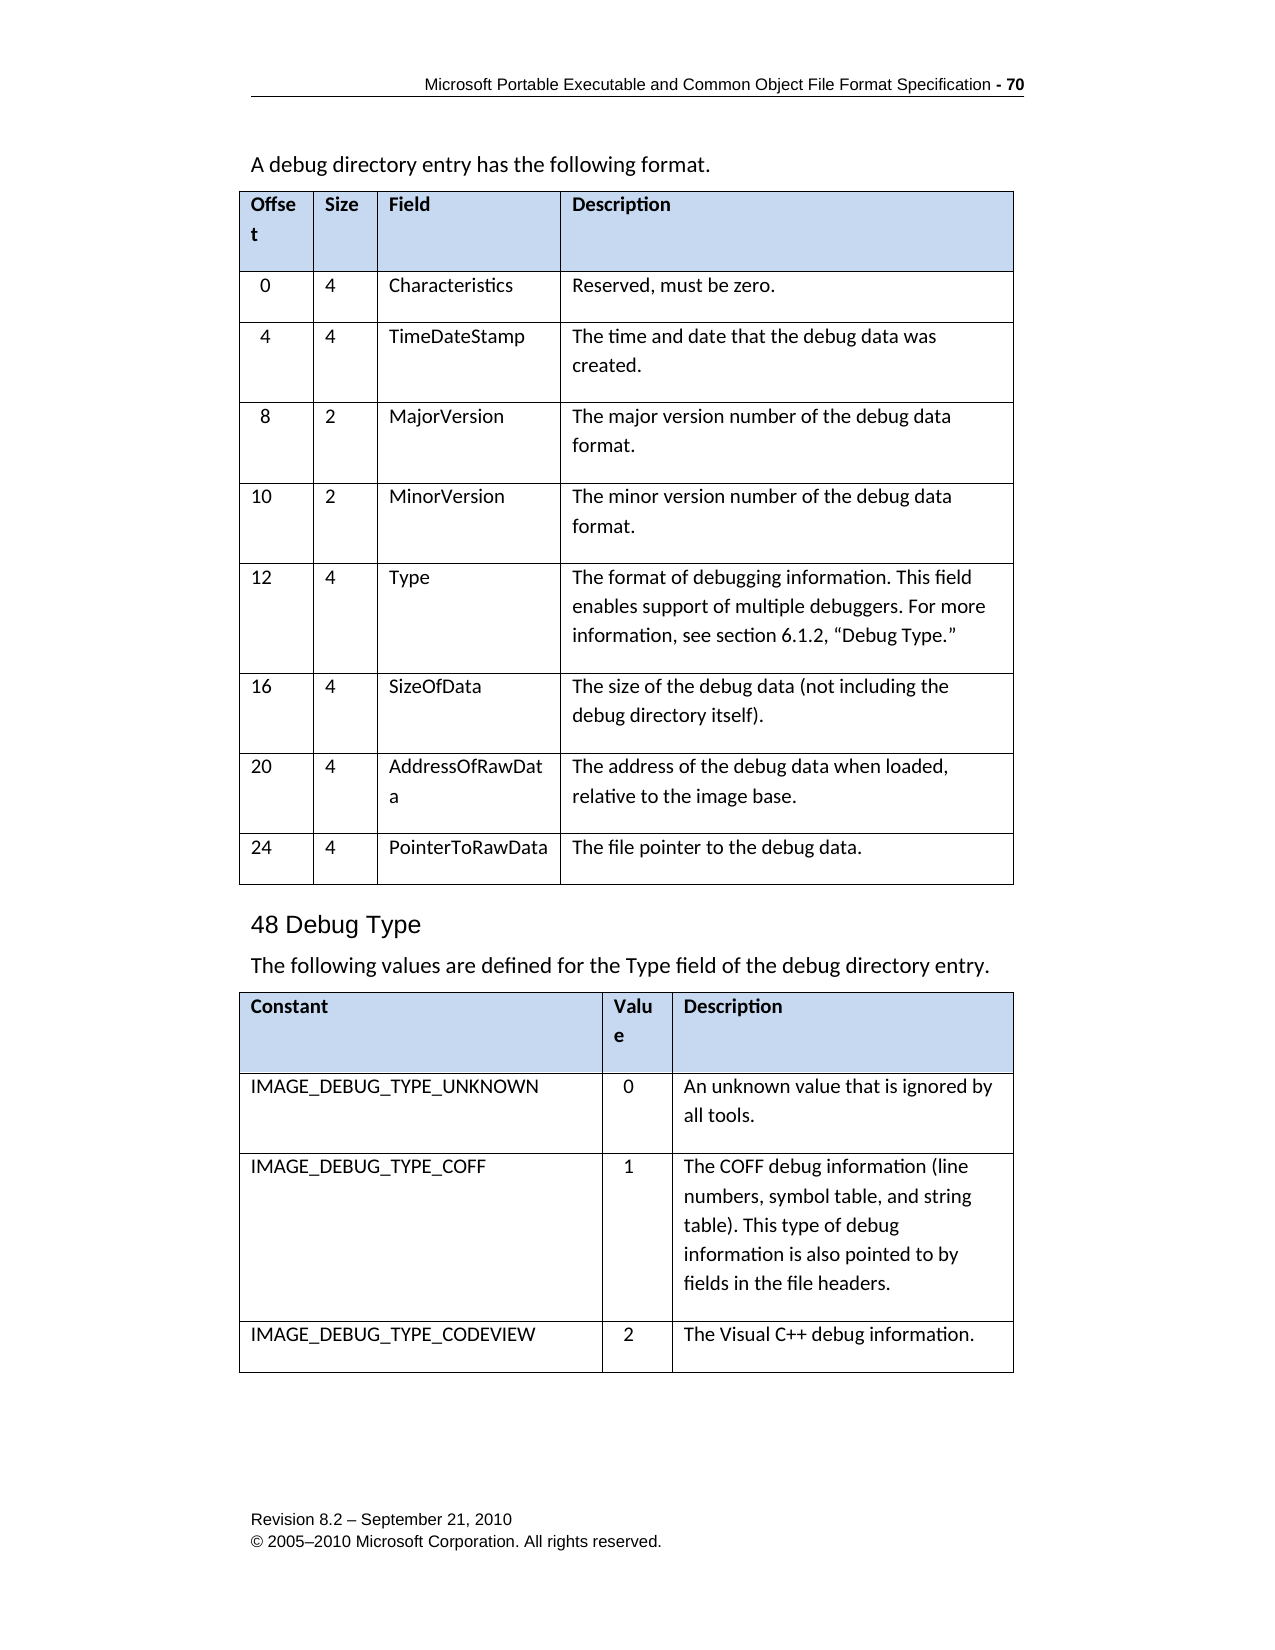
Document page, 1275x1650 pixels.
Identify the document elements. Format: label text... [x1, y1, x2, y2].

table_cell AddressOfRawData [378, 754, 560, 833]
table_header Offset [240, 192, 313, 271]
table_cell IMAGE_DEBUG_TYPE_COFF [240, 1154, 602, 1321]
table_cell 16 [240, 674, 313, 753]
table_cell 8 [240, 403, 313, 483]
table_cell The major version number of the debug data format. [561, 403, 1013, 483]
table_cell The time and date that the debug data was created. [561, 323, 1013, 402]
table_cell 4 [314, 564, 377, 672]
table_cell 4 [240, 323, 313, 402]
table_cell The minor version number of the debug data format. [561, 484, 1013, 563]
table_cell 12 [240, 564, 313, 672]
table_cell 2 [314, 403, 377, 483]
table_header Description [673, 993, 1013, 1072]
table_cell MajorVersion [378, 403, 560, 483]
table_cell Characteristics [378, 272, 560, 322]
table_cell MinorVersion [378, 484, 560, 563]
table_cell Type [378, 564, 560, 672]
table_cell An unknown value that is ignored by all tools. [673, 1074, 1013, 1153]
table_cell 20 [240, 754, 313, 833]
table_cell The Visual C++ debug information. [673, 1322, 1013, 1372]
table_cell 2 [314, 484, 377, 563]
table_cell 0 [603, 1074, 672, 1153]
table_cell 24 [240, 834, 313, 884]
table_cell 10 [240, 484, 313, 563]
text A debug directory entry has the following format. [251, 150, 1024, 178]
table_cell 4 [314, 272, 377, 322]
table_header Description [561, 192, 1013, 271]
table_cell 4 [314, 834, 377, 884]
table_cell The address of the debug data when loaded, relative to the image base. [561, 754, 1013, 833]
table_cell PointerToRawData [378, 834, 560, 884]
table_cell The format of debugging information. This field enables support of multiple debuggers. For more information, see section 6.1.2, “Debug Type.” [561, 564, 1013, 672]
table_cell 4 [314, 323, 377, 402]
table_header Field [378, 192, 560, 271]
table_cell The file pointer to the debug data. [561, 834, 1013, 884]
table_cell 1 [603, 1154, 672, 1321]
table_cell IMAGE_DEBUG_TYPE_CODEVIEW [240, 1322, 602, 1372]
table_header Constant [240, 993, 602, 1072]
table_header Size [314, 192, 377, 271]
subtitle Debug Type [251, 910, 1024, 939]
table_header Value [603, 993, 672, 1072]
text The following values are defined for the Type field of the debug directory entry. [251, 952, 1024, 979]
table_cell 0 [240, 272, 313, 322]
table_cell IMAGE_DEBUG_TYPE_UNKNOWN [240, 1074, 602, 1153]
table_cell Reserved, must be zero. [561, 272, 1013, 322]
table_cell The COFF debug information (line numbers, symbol table, and string table). This type of debug information is also pointed to by fields in the file headers. [673, 1154, 1013, 1321]
table_cell The size of the debug data (not including the debug directory itself). [561, 674, 1013, 753]
table_cell 4 [314, 674, 377, 753]
table_cell 2 [603, 1322, 672, 1372]
table_cell 4 [314, 754, 377, 833]
table_cell SizeOfData [378, 674, 560, 753]
table_cell TimeDateStamp [378, 323, 560, 402]
